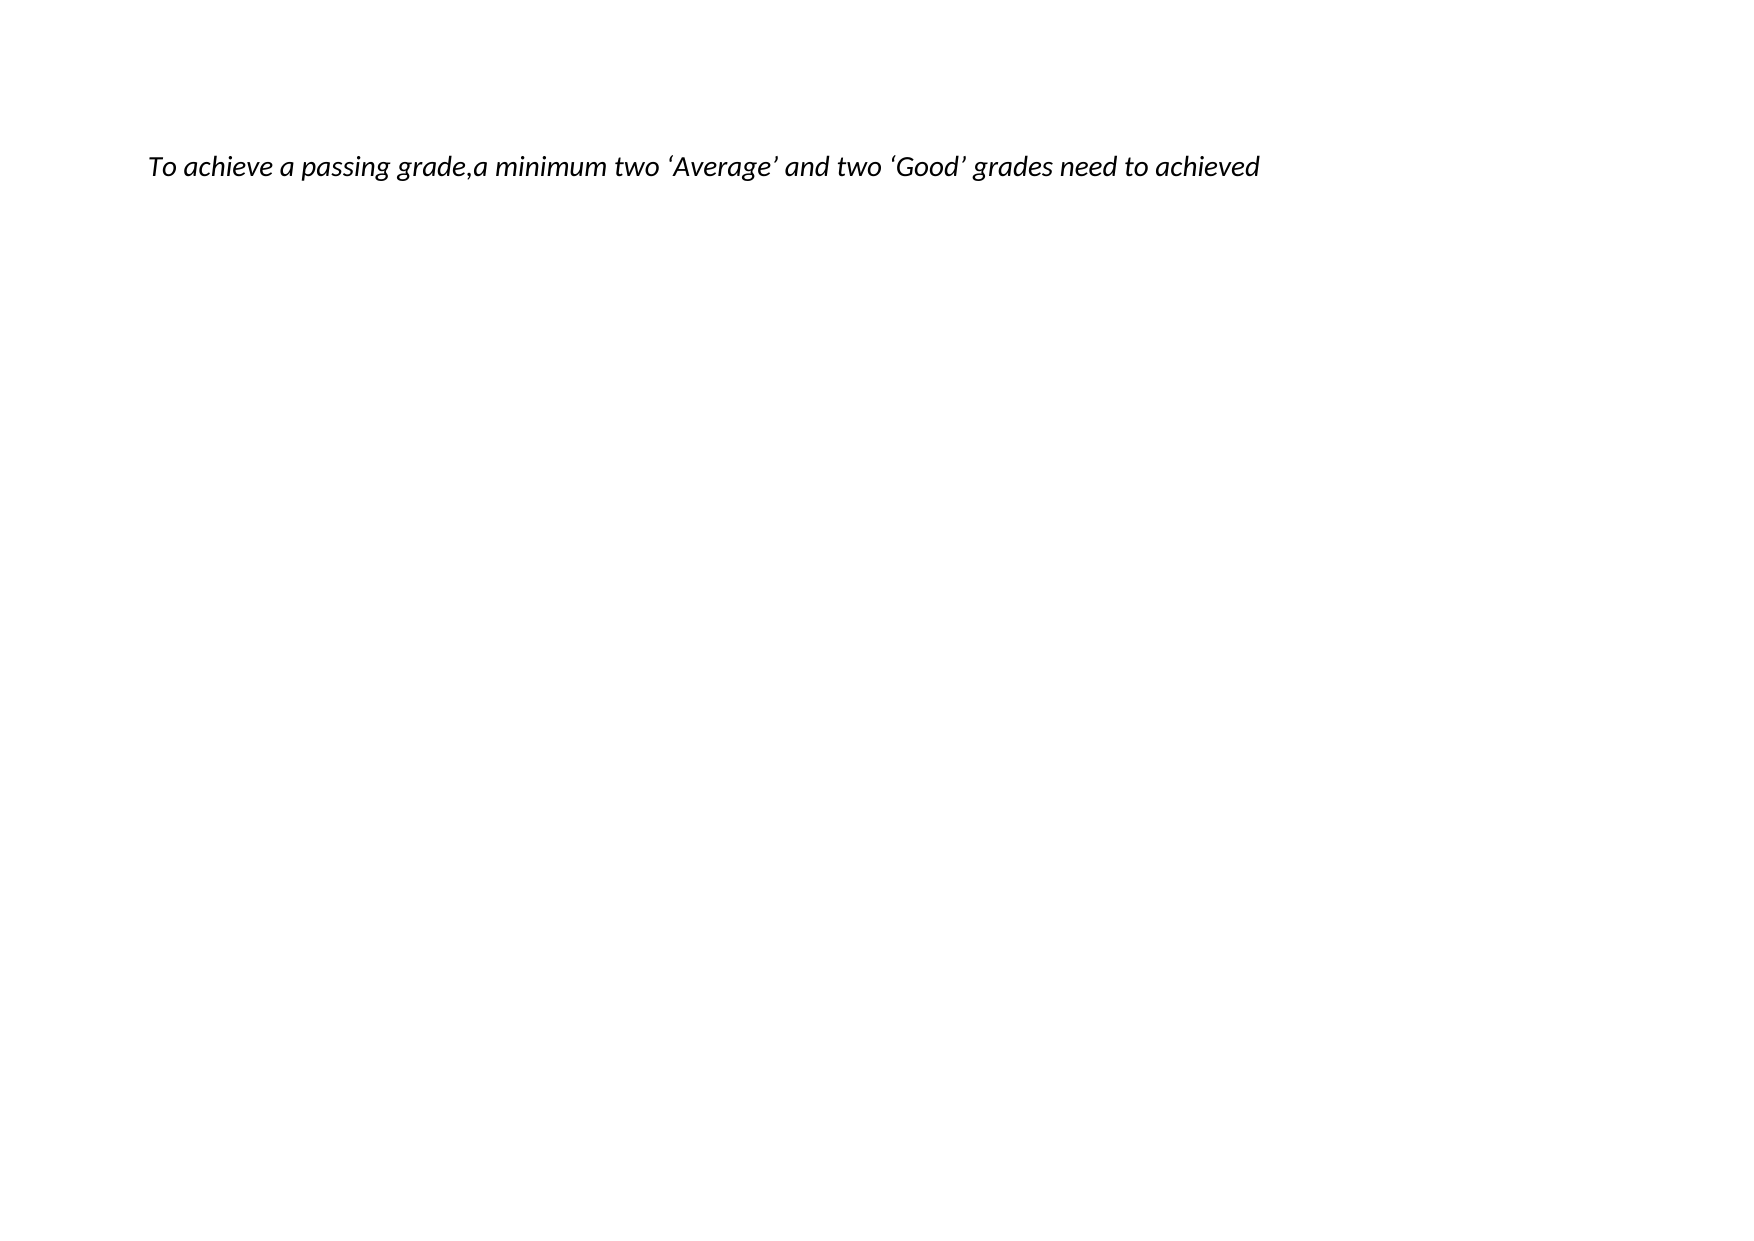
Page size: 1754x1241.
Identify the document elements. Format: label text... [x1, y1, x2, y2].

text To achieve a passing grade,a minimum two ‘Average’ and two ‘Good’ grades need to achieved [148, 148, 1606, 183]
